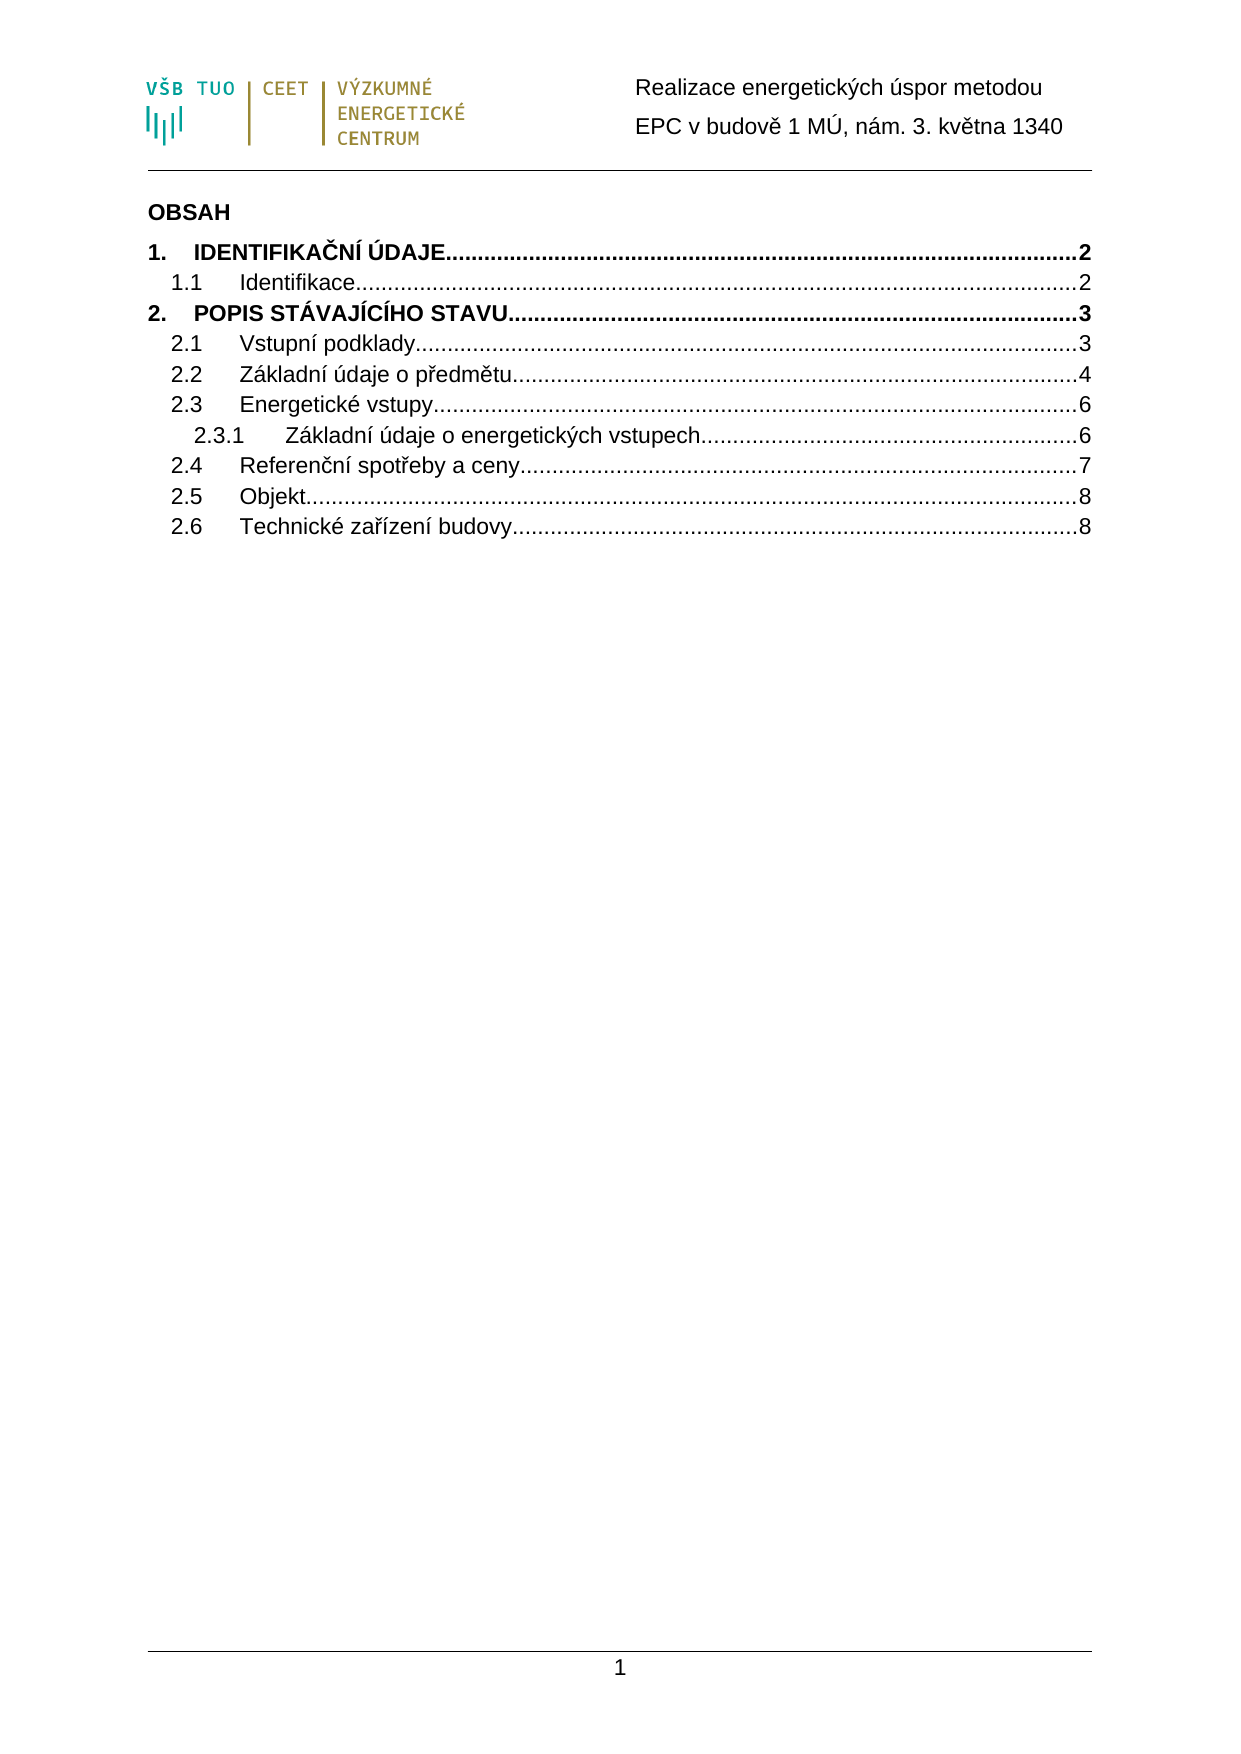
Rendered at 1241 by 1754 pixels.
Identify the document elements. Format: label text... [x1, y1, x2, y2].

text 2. POPIS STÁVAJÍCÍHO STAVU 3 [148, 299, 1092, 326]
text 2.5 Objekt 8 [171, 483, 1092, 509]
text 2.3 Energetické vstupy 6 [171, 391, 1092, 417]
picture [128, 73, 489, 163]
text 1. Identifikační údaje 2 [148, 238, 1092, 265]
text 1.1 Identifikace 2 [171, 269, 1092, 295]
text OBSAH [148, 199, 1092, 225]
text 2.6 Technické zařízení budovy 8 [171, 513, 1092, 539]
text 2.4 Referenční spotřeby a ceny 7 [171, 452, 1092, 478]
text 2.2 Základní údaje o předmětu 4 [171, 361, 1092, 387]
text 2.3.1 Základní údaje o energetických vstupech 6 [193, 422, 1092, 448]
text 2.1 Vstupní podklady 3 [171, 330, 1092, 356]
